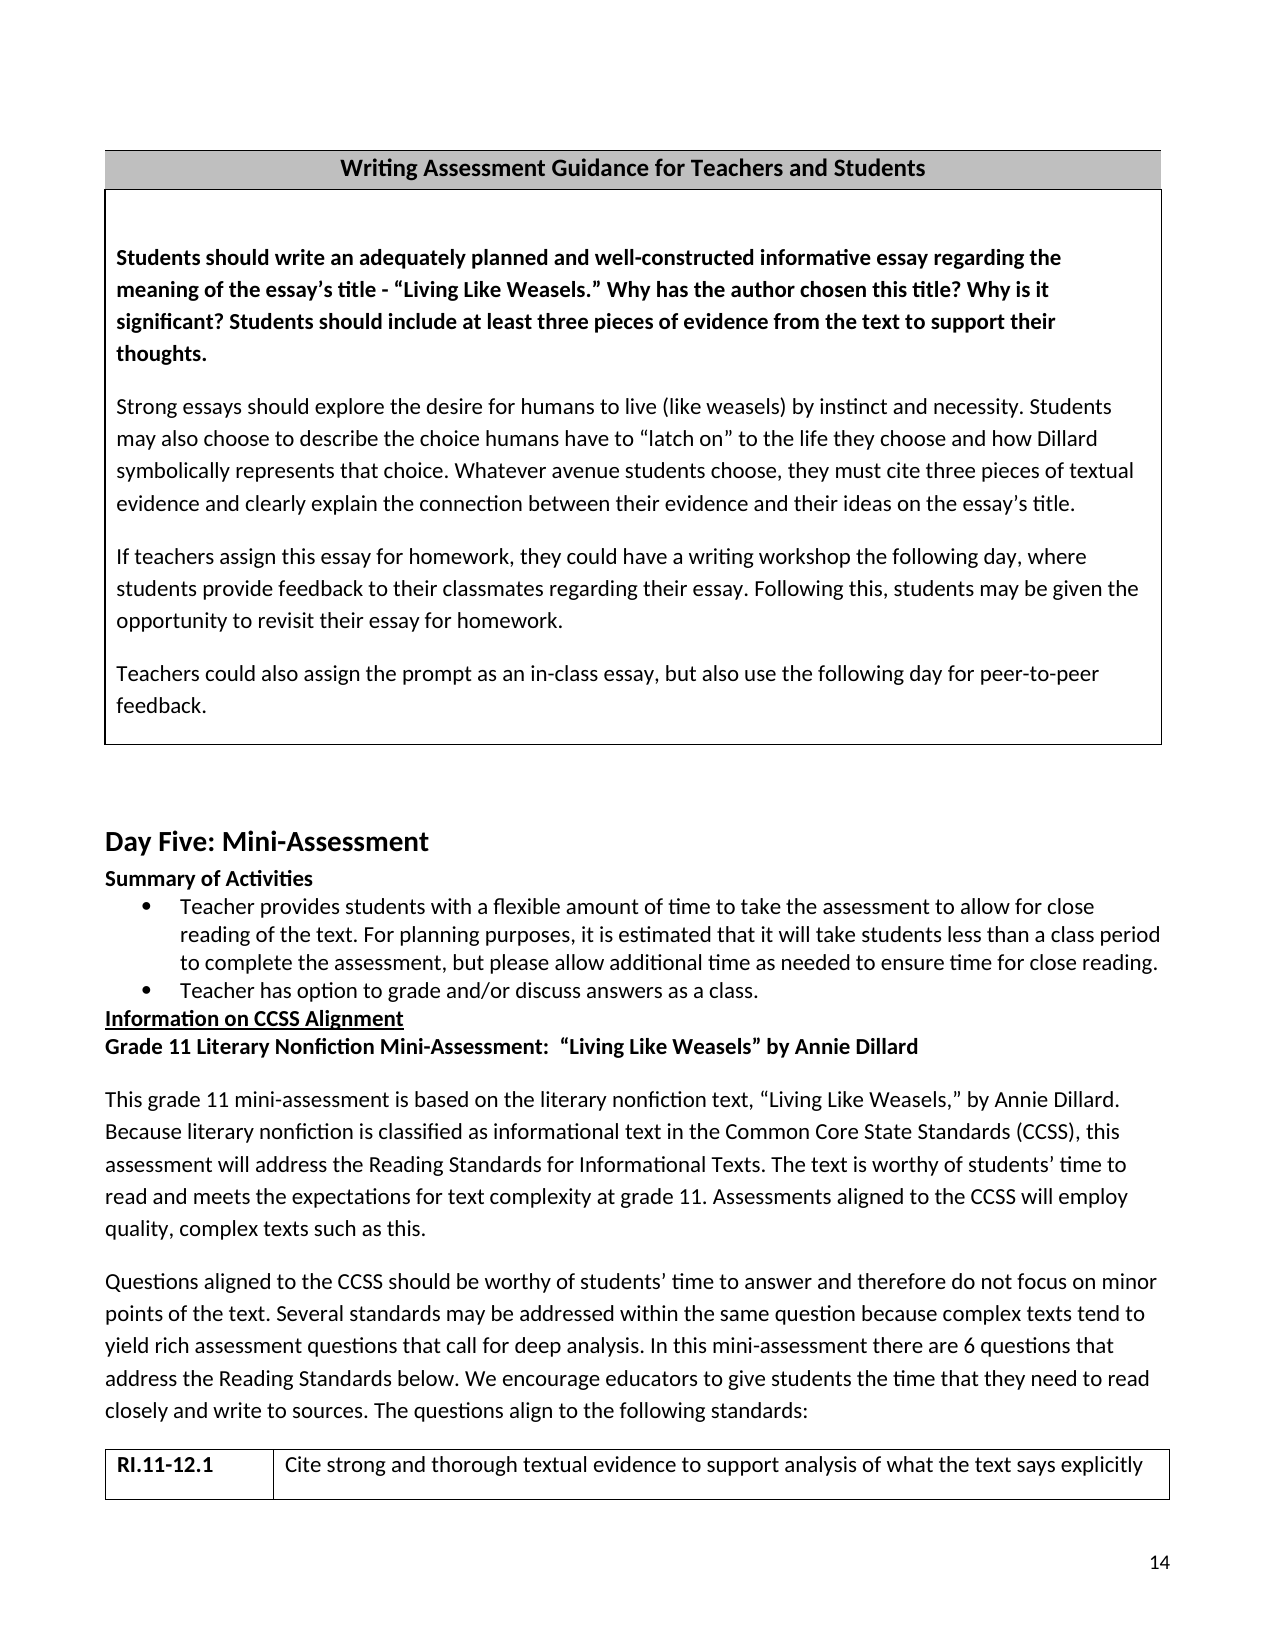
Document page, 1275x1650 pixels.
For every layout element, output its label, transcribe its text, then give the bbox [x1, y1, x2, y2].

table_header Writing Assessment Guidance for Teachers and Students [105, 151, 1161, 189]
text Grade 11 Literary Nonfiction Mini-Assessment: “Living Like Weasels” by Annie Dillard [105, 1032, 1170, 1060]
subtitle Day Five: Mini-Assessment [105, 823, 1170, 859]
list Teacher has option to grade and/or discuss answers as a class. [142, 976, 1170, 1004]
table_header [274, 1450, 1169, 1499]
text Summary of Activities [105, 864, 1170, 892]
list Teacher provides students with a flexible amount of time to take the assessment to allow for close reading of the text. For planning purposes, it is estimated that it will take students less than a class period to complete the assessment, but please allow additional time as needed to ensure time for close reading. [142, 892, 1170, 976]
text Questions aligned to the CCSS should be worthy of students’ time to answer and therefore do not focus on minor points of the text. Several standards may be addressed within the same question because complex texts tend to yield rich assessment questions that call for deep analysis. In this mini-assessment there are 6 questions that address the Reading Standards below. We encourage educators to give students the time that they need to read closely and write to sources. The questions align to the following standards: [105, 1267, 1170, 1424]
table_header RI.11-12.1 [106, 1450, 273, 1499]
text Information on CCSS Alignment [105, 1004, 1170, 1032]
table_cell Students should write an adequately planned and well-constructed informative essay regarding the meaning of the essay’s title - “Living Like Weasels.” Why has the author chosen this title? Why is it significant? Students should include at least three pieces of evidence from the text to support their thoughts. Strong essays should explore the desire for humans to live (like weasels) by instinct and necessity. Students may also choose to describe the choice humans have to “latch on” to the life they choose and how Dillard symbolically represents that choice. Whatever avenue students choose, they must cite three pieces of textual evidence and clearly explain the connection between their evidence and their ideas on the essay’s title. If teachers assign this essay for homework, they could have a writing workshop the following day, where students provide feedback to their classmates regarding their essay. Following this, students may be given the opportunity to revisit their essay for homework. Teachers could also assign the prompt as an in-class essay, but also use the following day for peer-to-peer feedback. [106, 190, 1161, 744]
text This grade 11 mini-assessment is based on the literary nonfiction text, “Living Like Weasels,” by Annie Dillard. Because literary nonfiction is classified as informational text in the Common Core State Standards (CCSS), this assessment will address the Reading Standards for Informational Texts. The text is worthy of students’ time to read and meets the expectations for text complexity at grade 11. Assessments aligned to the CCSS will employ quality, complex texts such as this. [105, 1085, 1170, 1242]
